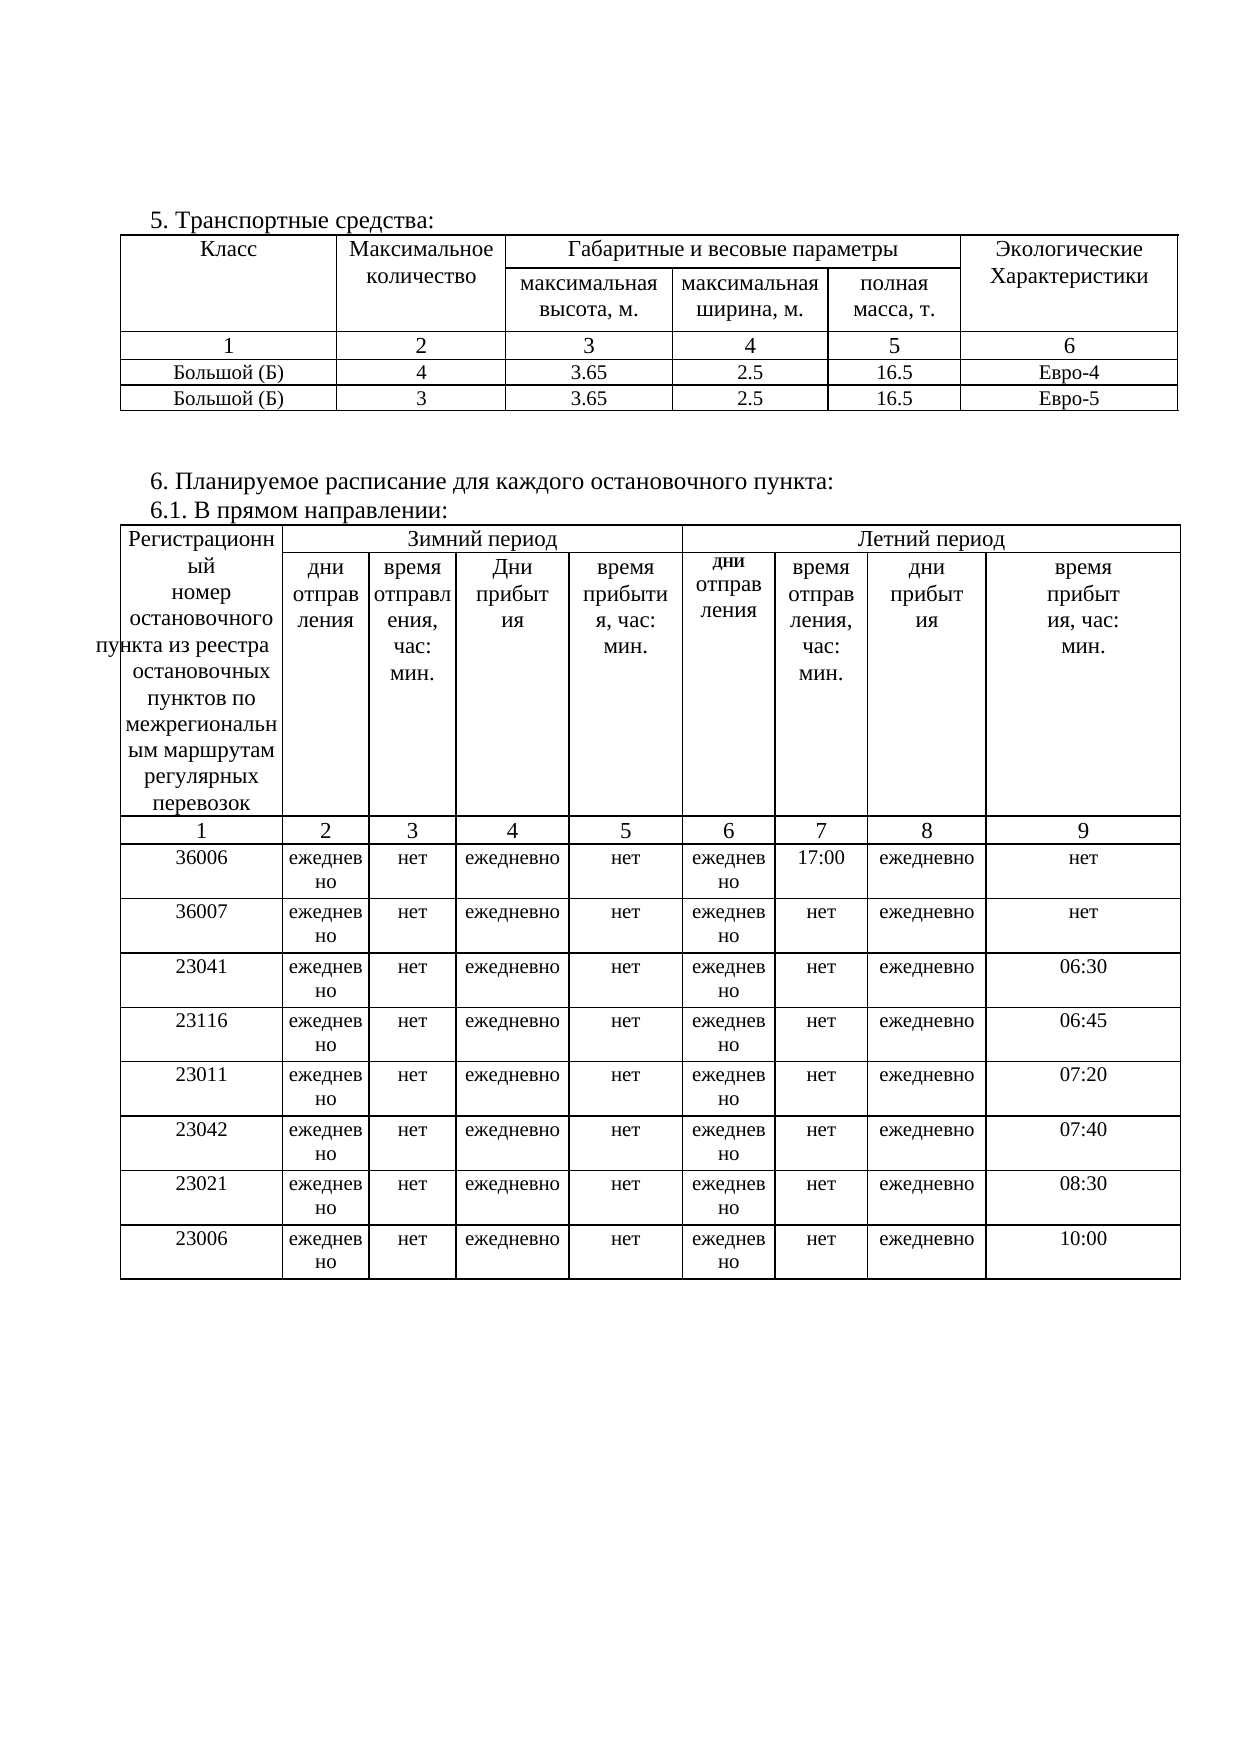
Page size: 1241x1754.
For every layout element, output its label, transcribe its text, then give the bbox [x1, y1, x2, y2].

table_cell ежедневно [868, 1062, 985, 1115]
table_cell ежедневно [683, 845, 774, 898]
table_cell ежедневно [683, 899, 774, 952]
table_header Летний период [683, 526, 1180, 552]
table_cell нет [370, 1226, 455, 1278]
table_cell ежедневно [868, 899, 985, 952]
table_cell 3.65 [506, 386, 672, 410]
table_header Габаритные и весовые параметры [506, 236, 960, 267]
table_cell Евро-5 [961, 386, 1177, 410]
table_cell 23021 [121, 1171, 282, 1224]
table_cell 3.65 [506, 360, 672, 384]
table_cell 3 [337, 386, 505, 410]
table_cell время прибыт ия, час: мин. [987, 553, 1180, 815]
table_cell 8 [868, 817, 985, 843]
table_cell 2 [283, 817, 368, 843]
table_cell ежедневно [457, 954, 568, 1006]
table_cell ежедневно [683, 954, 774, 1006]
table_cell 4 [457, 817, 568, 843]
table_cell максимальная ширина, м. [673, 269, 827, 331]
table_cell 7 [776, 817, 867, 843]
text 6.1. В прямом направлении: [150, 495, 1090, 524]
table_cell ежедневно [457, 899, 568, 952]
table_cell 1 [121, 332, 336, 358]
table_cell 23041 [121, 954, 282, 1006]
table_cell 08:30 [987, 1171, 1180, 1224]
table_cell ежедневно [868, 1226, 985, 1278]
text 5. Транспортные средства: [150, 205, 1090, 234]
table_cell дни отправ ления [283, 553, 368, 815]
table_cell нет [776, 899, 867, 952]
table_cell ДНИ отправ ления [683, 553, 774, 815]
table_cell 16.5 [829, 386, 960, 410]
table_cell 6 [683, 817, 774, 843]
table_cell 2 [337, 332, 505, 358]
table_cell 36006 [121, 845, 282, 898]
table_cell нет [776, 1008, 867, 1061]
text 6. Планируемое расписание для каждого остановочного пункта: [150, 466, 1090, 495]
table_cell ежедневно [457, 845, 568, 898]
table_cell дни прибыт ия [868, 553, 985, 815]
table_cell 5 [570, 817, 682, 843]
table_cell Большой (Б) [121, 360, 336, 384]
table_cell 07:40 [987, 1117, 1180, 1169]
table_cell нет [570, 1171, 682, 1224]
table_cell нет [570, 1062, 682, 1115]
table_cell ежедневно [868, 954, 985, 1006]
table_cell нет [370, 899, 455, 952]
table_cell 23116 [121, 1008, 282, 1061]
table_header Класс [121, 236, 336, 331]
table_cell нет [570, 954, 682, 1006]
table_cell нет [987, 899, 1180, 952]
table_cell нет [776, 1117, 867, 1169]
table_cell нет [370, 1008, 455, 1061]
table_cell время отправ ления, час: мин. [776, 553, 867, 815]
table_cell ежедневно [868, 1117, 985, 1169]
table_cell 23042 [121, 1117, 282, 1169]
table_cell 4 [673, 332, 827, 358]
table_cell 4 [337, 360, 505, 384]
table_cell нет [776, 1226, 867, 1278]
table_cell ежедневно [868, 1008, 985, 1061]
table_cell время отправл ения, час: мин. [370, 553, 455, 815]
table_cell 06:45 [987, 1008, 1180, 1061]
table_cell Евро-4 [961, 360, 1177, 384]
table_cell ежедневно [683, 1117, 774, 1169]
table_cell 06:30 [987, 954, 1180, 1006]
table_cell нет [776, 1171, 867, 1224]
table_cell 5 [829, 332, 960, 358]
table_cell нет [776, 954, 867, 1006]
table_cell 36007 [121, 899, 282, 952]
table_cell нет [370, 845, 455, 898]
table_header Максимальное количество [337, 236, 505, 331]
table_cell нет [570, 1226, 682, 1278]
table_cell ежедневно [868, 1171, 985, 1224]
table_cell Дни прибыт ия [457, 553, 568, 815]
table_cell 1 [121, 817, 282, 843]
table_cell ежедневно [283, 1062, 368, 1115]
table_cell ежедневно [683, 1171, 774, 1224]
table_cell ежедневно [457, 1226, 568, 1278]
table_cell 16.5 [829, 360, 960, 384]
table_cell нет [570, 1117, 682, 1169]
table_cell 2.5 [673, 386, 827, 410]
table_cell 2.5 [673, 360, 827, 384]
table_cell ежедневно [457, 1117, 568, 1169]
table_cell ежедневно [283, 954, 368, 1006]
table_cell время прибыти я, час: мин. [570, 553, 682, 815]
table_cell ежедневно [283, 1226, 368, 1278]
table_cell ежедневно [283, 1117, 368, 1169]
table_header Зимний период [283, 526, 682, 552]
table_cell нет [370, 1062, 455, 1115]
table_cell 3 [370, 817, 455, 843]
table_cell полная масса, т. [829, 269, 960, 331]
table_cell ежедневно [283, 1008, 368, 1061]
table_cell нет [370, 954, 455, 1006]
table_cell нет [370, 1171, 455, 1224]
table_cell Большой (Б) [121, 386, 336, 410]
table_cell 23006 [121, 1226, 282, 1278]
table_cell ежедневно [283, 845, 368, 898]
table_cell нет [570, 1008, 682, 1061]
table_cell нет [987, 845, 1180, 898]
table_header Экологические Характеристики [961, 236, 1177, 331]
table_cell нет [570, 899, 682, 952]
table_cell нет [570, 845, 682, 898]
table_cell 10:00 [987, 1226, 1180, 1278]
table_cell ежедневно [283, 1171, 368, 1224]
table_cell нет [370, 1117, 455, 1169]
table_cell максимальная высота, м. [506, 269, 672, 331]
table_cell нет [776, 1062, 867, 1115]
table_cell ежедневно [683, 1226, 774, 1278]
table_cell ежедневно [457, 1062, 568, 1115]
table_cell 3 [506, 332, 672, 358]
table_cell 6 [961, 332, 1177, 358]
table_cell 23011 [121, 1062, 282, 1115]
table_cell ежедневно [283, 899, 368, 952]
table_cell ежедневно [457, 1171, 568, 1224]
table_cell 9 [987, 817, 1180, 843]
table_cell ежедневно [457, 1008, 568, 1061]
table_cell ежедневно [868, 845, 985, 898]
table_header Регистрационный номер остановочного пункта из реестра остановочных пунктов по межрегиональным маршрутам регулярных перевозок [121, 526, 282, 815]
table_cell 07:20 [987, 1062, 1180, 1115]
table_cell ежедневно [683, 1008, 774, 1061]
table_cell ежедневно [683, 1062, 774, 1115]
table_cell 17:00 [776, 845, 867, 898]
